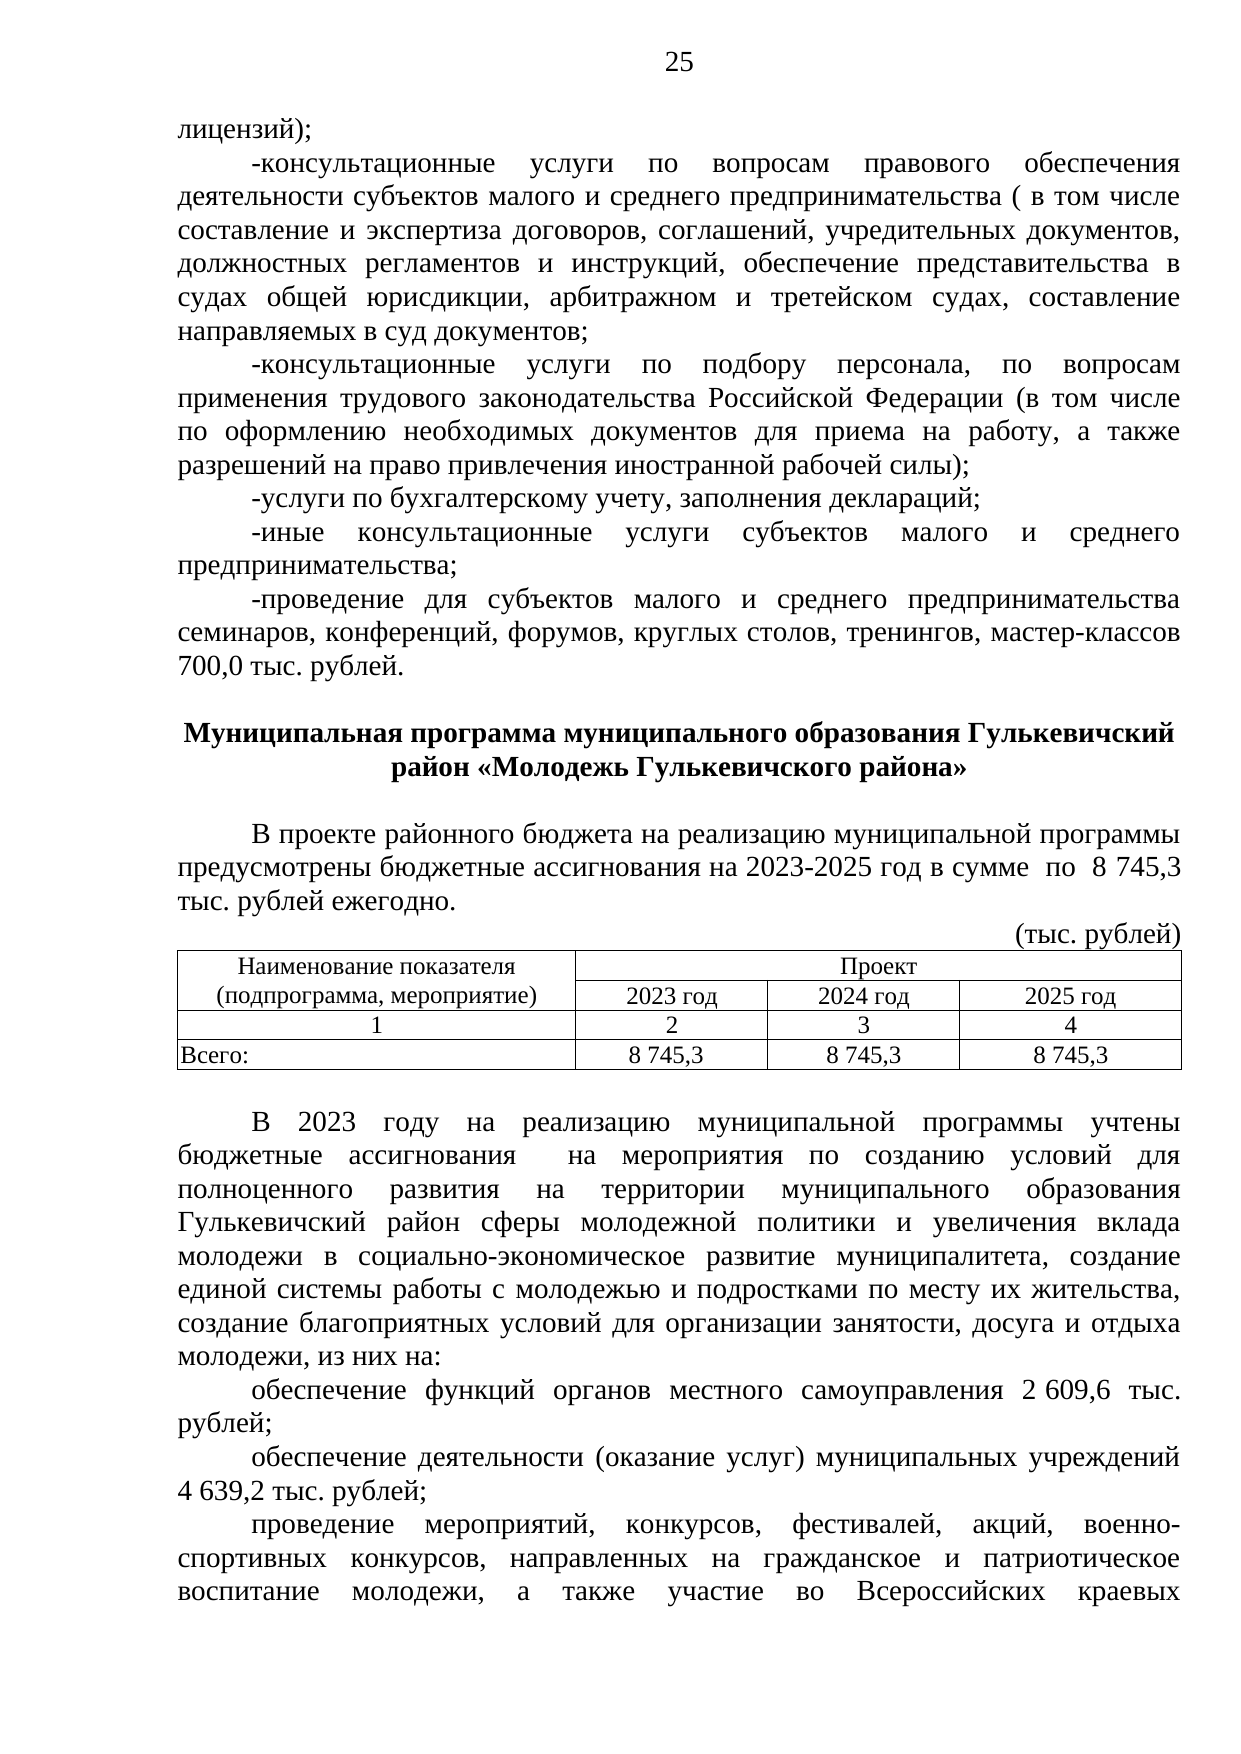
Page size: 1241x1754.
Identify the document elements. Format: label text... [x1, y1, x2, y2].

table_cell 2023 год [576, 981, 767, 1009]
text Муниципальная программа муниципального образования Гулькевичский район «Молодежь Гулькевичского района» [177, 715, 1181, 782]
text В 2023 году на реализацию муниципальной программы учтены бюджетные ассигнования на мероприятия по созданию условий для полноценного развития на территории муниципального образования Гулькевичский район сферы молодежной политики и увеличения вклада молодежи в социально-экономическое развитие муниципалитета, создание единой системы работы с молодежью и подростками по месту их жительства, создание благоприятных условий для организации занятости, досуга и отдыха молодежи, из них на: [177, 1104, 1181, 1372]
text В проекте районного бюджета на реализацию муниципальной программы предусмотрены бюджетные ассигнования на 2023-2025 год в сумме по 8 745,3 тыс. рублей ежегодно. [177, 816, 1181, 916]
table_header Наименование показателя (подпрограмма, мероприятие) [178, 951, 575, 1009]
text -услуги по бухгалтерскому учету, заполнения деклараций; [177, 480, 1181, 514]
table_cell 2024 год [768, 981, 959, 1009]
table_cell 3 [768, 1011, 959, 1039]
text -консультационные услуги по вопросам правового обеспечения деятельности субъектов малого и среднего предпринимательства ( в том числе составление и экспертиза договоров, соглашений, учредительных документов, должностных регламентов и инструкций, обеспечение представительства в судах общей юрисдикции, арбитражном и третейском судах, составление направляемых в суд документов; [177, 145, 1181, 346]
text (тыс. рублей) [177, 916, 1181, 950]
table_cell 1 [178, 1011, 575, 1039]
text обеспечение деятельности (оказание услуг) муниципальных учреждений 4 639,2 тыс. рублей; [177, 1439, 1181, 1506]
table_cell Всего: [178, 1040, 575, 1069]
table_cell 2 [576, 1011, 767, 1039]
text -проведение для субъектов малого и среднего предпринимательства семинаров, конференций, форумов, круглых столов, тренингов, мастер-классов 700,0 тыс. рублей. [177, 581, 1181, 682]
table_header Проект [576, 951, 1181, 980]
table_cell 8 745,3 [960, 1040, 1181, 1069]
table_cell 2025 год [960, 981, 1181, 1009]
text -консультационные услуги по подбору персонала, по вопросам применения трудового законодательства Российской Федерации (в том числе по оформлению необходимых документов для приема на работу, а также разрешений на право привлечения иностранной рабочей силы); [177, 346, 1181, 480]
table_cell 8 745,3 [576, 1040, 767, 1069]
table_cell 4 [960, 1011, 1181, 1039]
table_cell 8 745,3 [768, 1040, 959, 1069]
text -иные консультационные услуги субъектов малого и среднего предпринимательства; [177, 514, 1181, 581]
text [177, 111, 1181, 145]
text обеспечение функций органов местного самоуправления 2 609,6 тыс. рублей; [177, 1372, 1181, 1439]
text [177, 1506, 1181, 1607]
